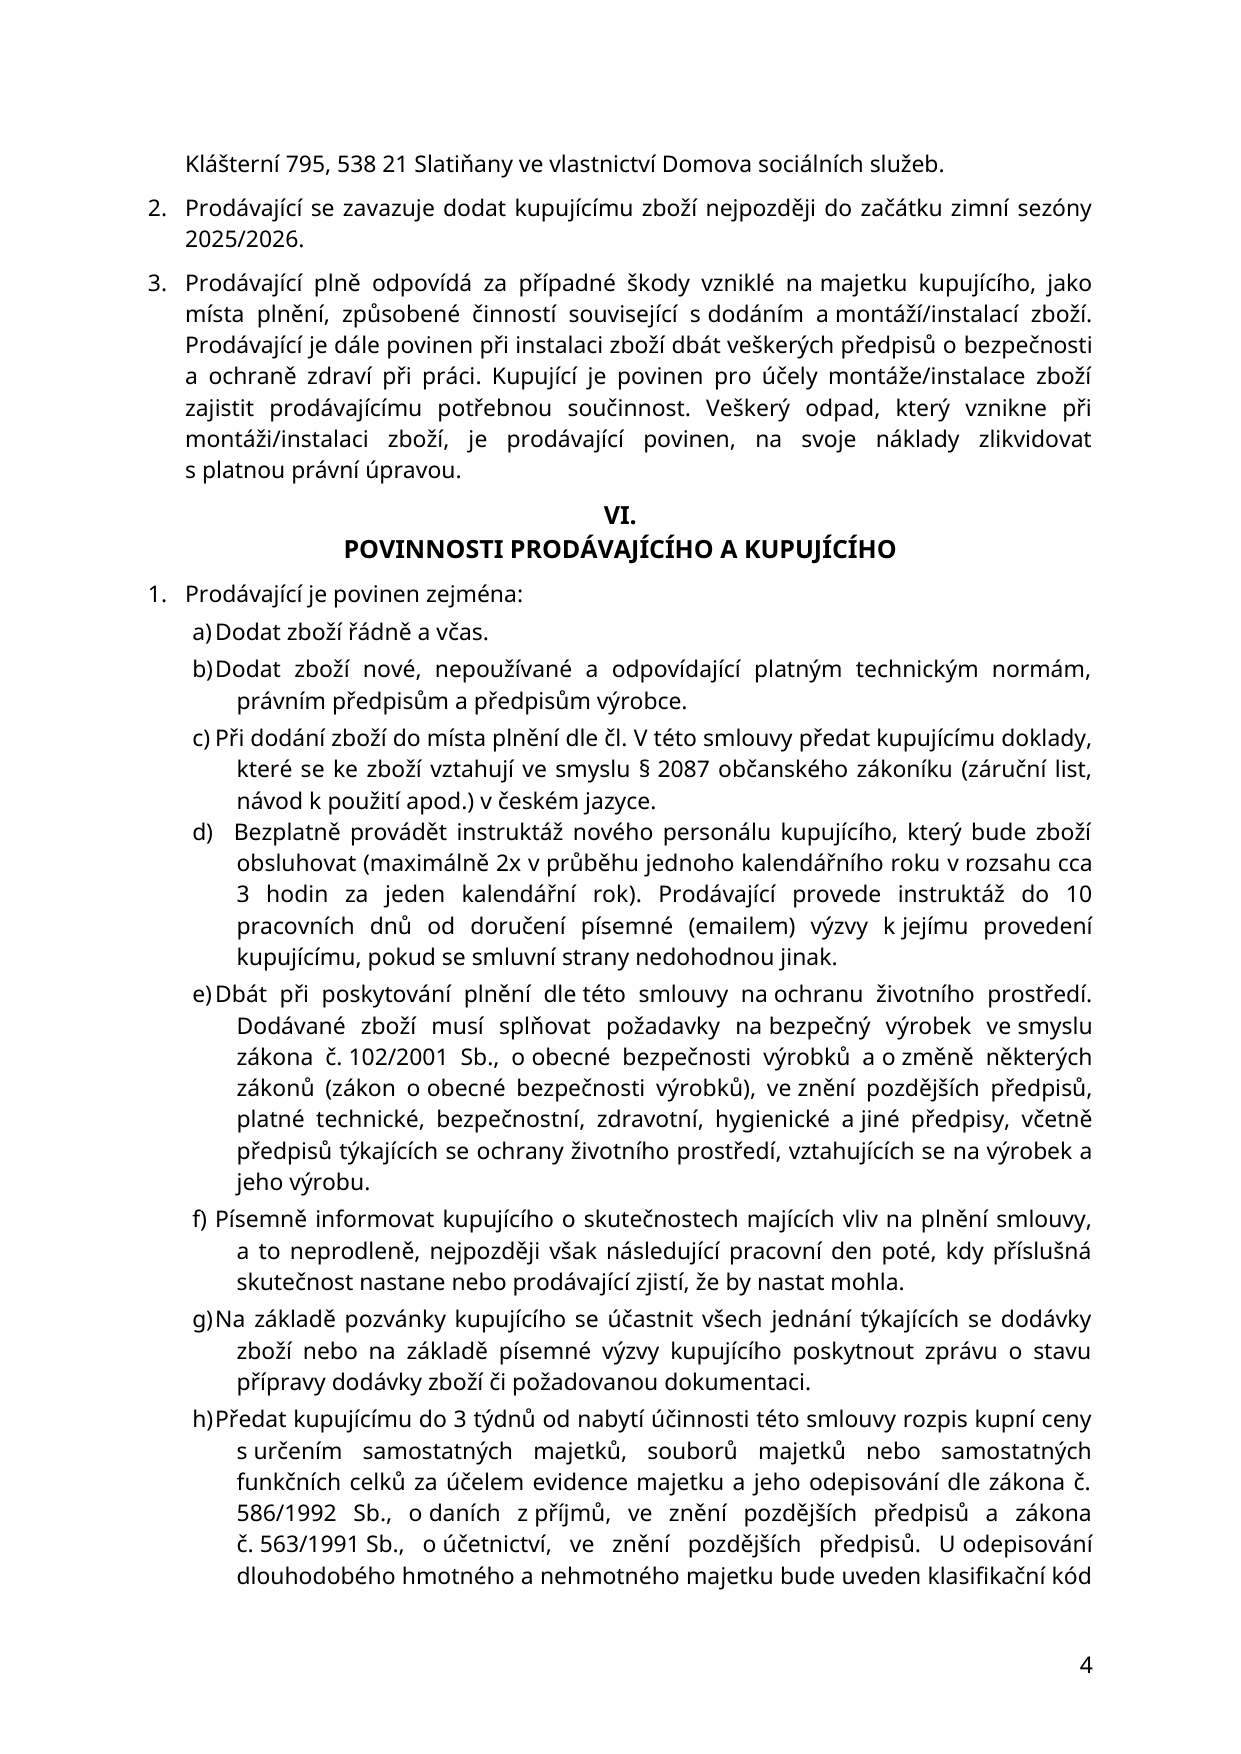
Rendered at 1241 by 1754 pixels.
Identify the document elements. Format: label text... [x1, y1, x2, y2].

list Prodávající je povinen zejména: [148, 578, 1092, 609]
subtitle VI. Povinnosti prodávajícího a kupujícího [148, 498, 1092, 566]
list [192, 1403, 1092, 1591]
list Prodávající se zavazuje dodat kupujícímu zboží nejpozději do začátku zimní sezóny 2025/2026. [148, 191, 1092, 254]
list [148, 148, 1092, 179]
list Prodávající plně odpovídá za případné škody vzniklé na majetku kupujícího, jako místa plnění, způsobené činností související s dodáním a montáží/instalací zboží. Prodávající je dále povinen při instalaci zboží dbát veškerých předpisů o bezpečnosti a ochraně zdraví při práci. Kupující je povinen pro účely montáže/instalace zboží zajistit prodávajícímu potřebnou součinnost. Veškerý odpad, který vznikne při montáži/instalaci zboží, je prodávající povinen, na svoje náklady zlikvidovat s platnou právní úpravou. [148, 266, 1092, 485]
list Dbát při poskytování plnění dle této smlouvy na ochranu životního prostředí. Dodávané zboží musí splňovat požadavky na bezpečný výrobek ve smyslu zákona č. 102/2001 Sb., o obecné bezpečnosti výrobků a o změně některých zákonů (zákon o obecné bezpečnosti výrobků), ve znění pozdějších předpisů, platné technické, bezpečnostní, zdravotní, hygienické a jiné předpisy, včetně předpisů týkajících se ochrany životního prostředí, vztahujících se na výrobek a jeho výrobu. [192, 978, 1092, 1197]
list Dodat zboží nové, nepoužívané a odpovídající platným technickým normám, právním předpisům a předpisům výrobce. [192, 653, 1092, 716]
list Písemně informovat kupujícího o skutečnostech majících vliv na plnění smlouvy, a to neprodleně, nejpozději však následující pracovní den poté, kdy příslušná skutečnost nastane nebo prodávající zjistí, že by nastat mohla. [192, 1203, 1092, 1297]
list Při dodání zboží do místa plnění dle čl. V této smlouvy předat kupujícímu doklady, které se ke zboží vztahují ve smyslu § 2087 občanského zákoníku (záruční list, návod k použití apod.) v českém jazyce. [192, 722, 1092, 816]
list Na základě pozvánky kupujícího se účastnit všech jednání týkajících se dodávky zboží nebo na základě písemné výzvy kupujícího poskytnout zprávu o stavu přípravy dodávky zboží či požadovanou dokumentaci. [192, 1303, 1092, 1397]
list Dodat zboží řádně a včas. [192, 616, 1092, 647]
list Bezplatně provádět instruktáž nového personálu kupujícího, který bude zboží obsluhovat (maximálně 2x v průběhu jednoho kalendářního roku v rozsahu cca 3 hodin za jeden kalendářní rok). Prodávající provede instruktáž do 10 pracovních dnů od doručení písemné (emailem) výzvy k jejímu provedení kupujícímu, pokud se smluvní strany nedohodnou jinak. [192, 816, 1092, 972]
